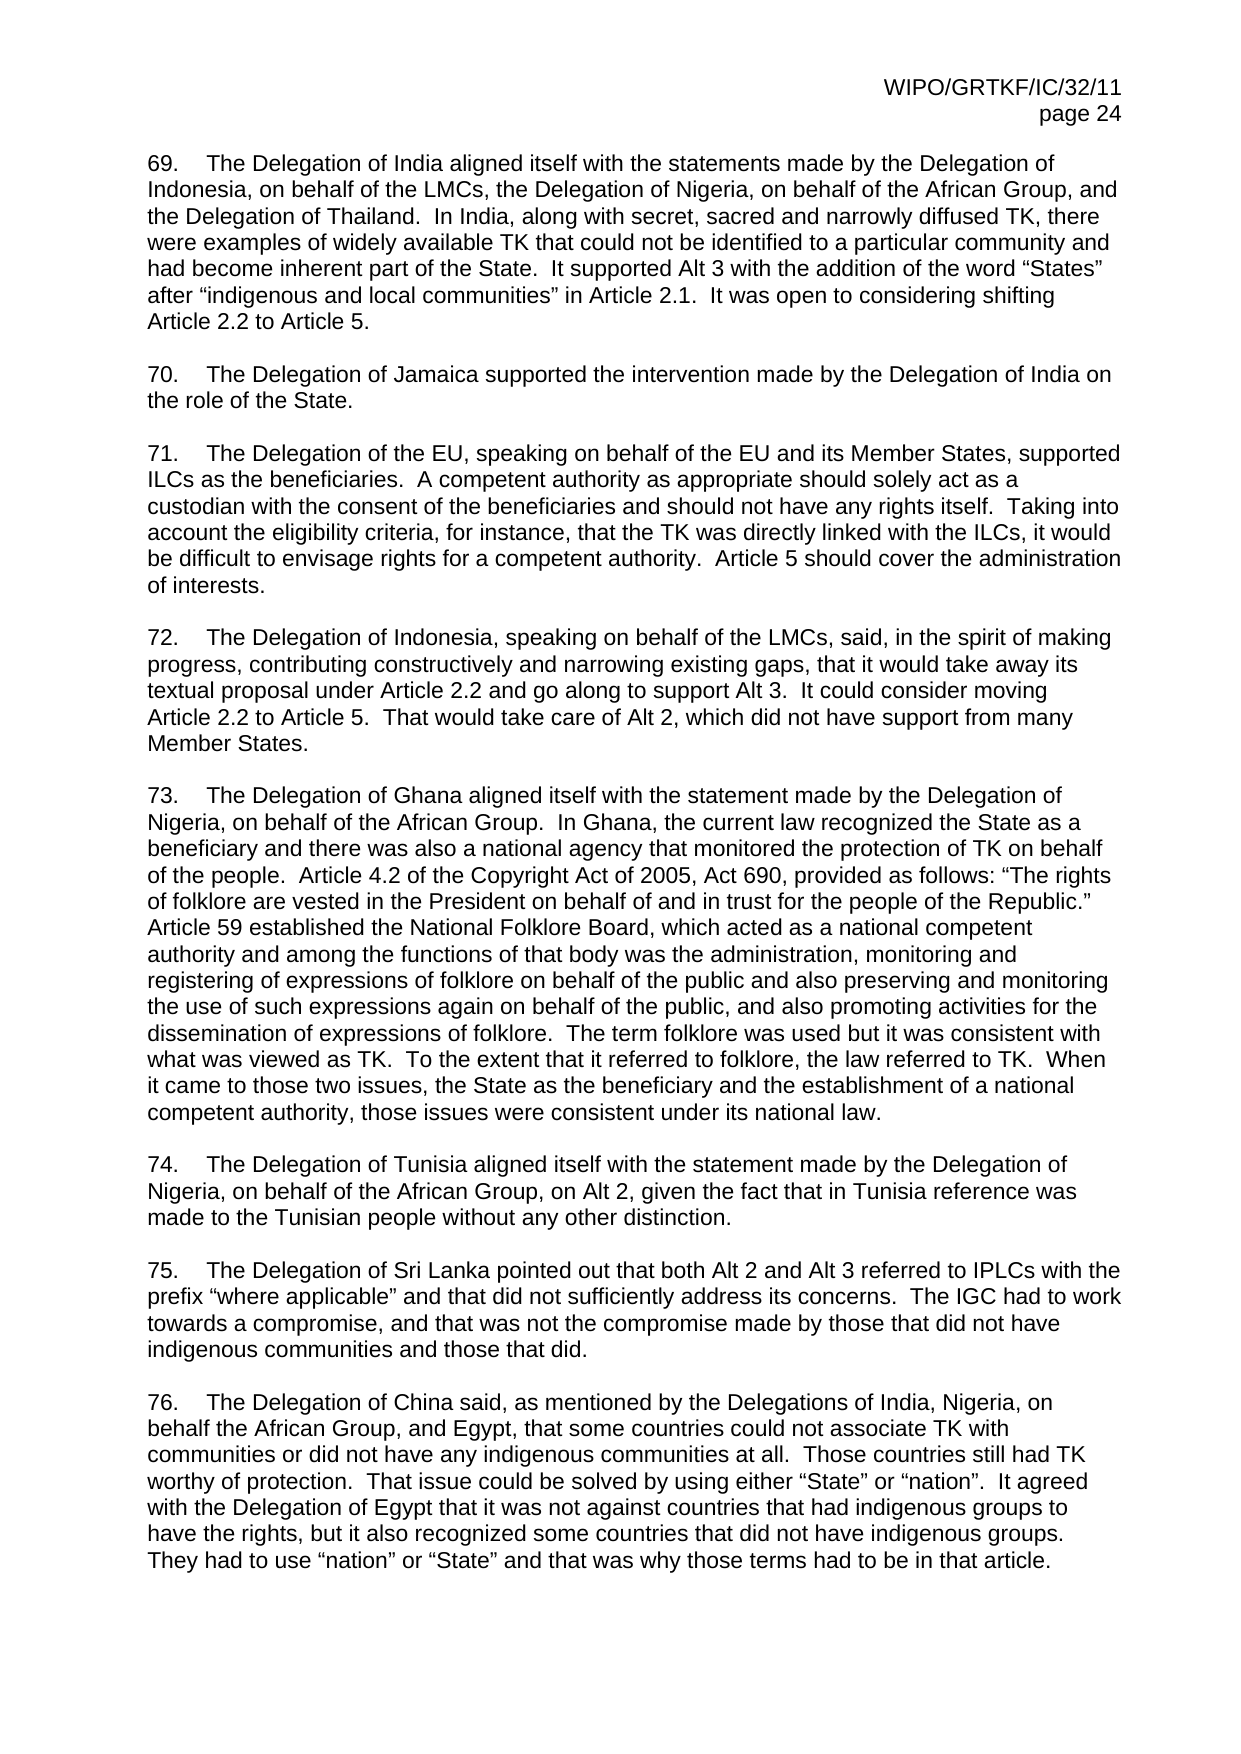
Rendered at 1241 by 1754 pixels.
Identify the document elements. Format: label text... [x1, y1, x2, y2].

list The Delegation of India aligned itself with the statements made by the Delegation of Indonesia, on behalf of the LMCs, the Delegation of Nigeria, on behalf of the African Group, and the Delegation of Thailand. In India, along with secret, sacred and narrowly diffused TK, there were examples of widely available TK that could not be identified to a particular community and had become inherent part of the State. It supported Alt 3 with the addition of the word “States” after “indigenous and local communities” in Article 2.1. It was open to considering shifting Article 2.2 to Article 5. [147, 150, 1122, 334]
list The Delegation of Tunisia aligned itself with the statement made by the Delegation of Nigeria, on behalf of the African Group, on Alt 2, given the fact that in Tunisia reference was made to the Tunisian people without any other distinction. [147, 1151, 1122, 1231]
list The Delegation of Ghana aligned itself with the statement made by the Delegation of Nigeria, on behalf of the African Group. In Ghana, the current law recognized the State as a beneficiary and there was also a national agency that monitored the protection of TK on behalf of the people. Article 4.2 of the Copyright Act of 2005, Act 690, provided as follows: “The rights of folklore are vested in the President on behalf of and in trust for the people of the Republic.” Article 59 established the National Folklore Board, which acted as a national competent authority and among the functions of that body was the administration, monitoring and registering of expressions of folklore on behalf of the public and also preserving and monitoring the use of such expressions again on behalf of the public, and also promoting activities for the dissemination of expressions of folklore. The term folklore was used but it was consistent with what was viewed as TK. To the extent that it referred to folklore, the law referred to TK. When it came to those two issues, the State as the beneficiary and the establishment of a national competent authority, those issues were consistent under its national law. [147, 782, 1122, 1125]
list The Delegation of Sri Lanka pointed out that both Alt 2 and Alt 3 referred to IPLCs with the prefix “where applicable” and that did not sufficiently address its concerns. The IGC had to work towards a compromise, and that was not the compromise made by those that did not have indigenous communities and those that did. [147, 1257, 1122, 1362]
list The Delegation of the EU, speaking on behalf of the EU and its Member States, supported ILCs as the beneficiaries. A competent authority as appropriate should solely act as a custodian with the consent of the beneficiaries and should not have any rights itself. Taking into account the eligibility criteria, for instance, that the TK was directly linked with the ILCs, it would be difficult to envisage rights for a competent authority. Article 5 should cover the administration of interests. [147, 440, 1122, 598]
list The Delegation of Indonesia, speaking on behalf of the LMCs, said, in the spirit of making progress, contributing constructively and narrowing existing gaps, that it would take away its textual proposal under Article 2.2 and go along to support Alt 3. It could consider moving Article 2.2 to Article 5. That would take care of Alt 2, which did not have support from many Member States. [147, 624, 1122, 756]
list The Delegation of China said, as mentioned by the Delegations of India, Nigeria, on behalf the African Group, and Egypt, that some countries could not associate TK with communities or did not have any indigenous communities at all. Those countries still had TK worthy of protection. That issue could be solved by using either “State” or “nation”. It agreed with the Delegation of Egypt that it was not against countries that had indigenous groups to have the rights, but it also recognized some countries that did not have indigenous groups. They had to use “nation” or “State” and that was why those terms had to be in that article. [147, 1389, 1122, 1573]
list The Delegation of Jamaica supported the intervention made by the Delegation of India on the role of the State. [147, 361, 1122, 413]
